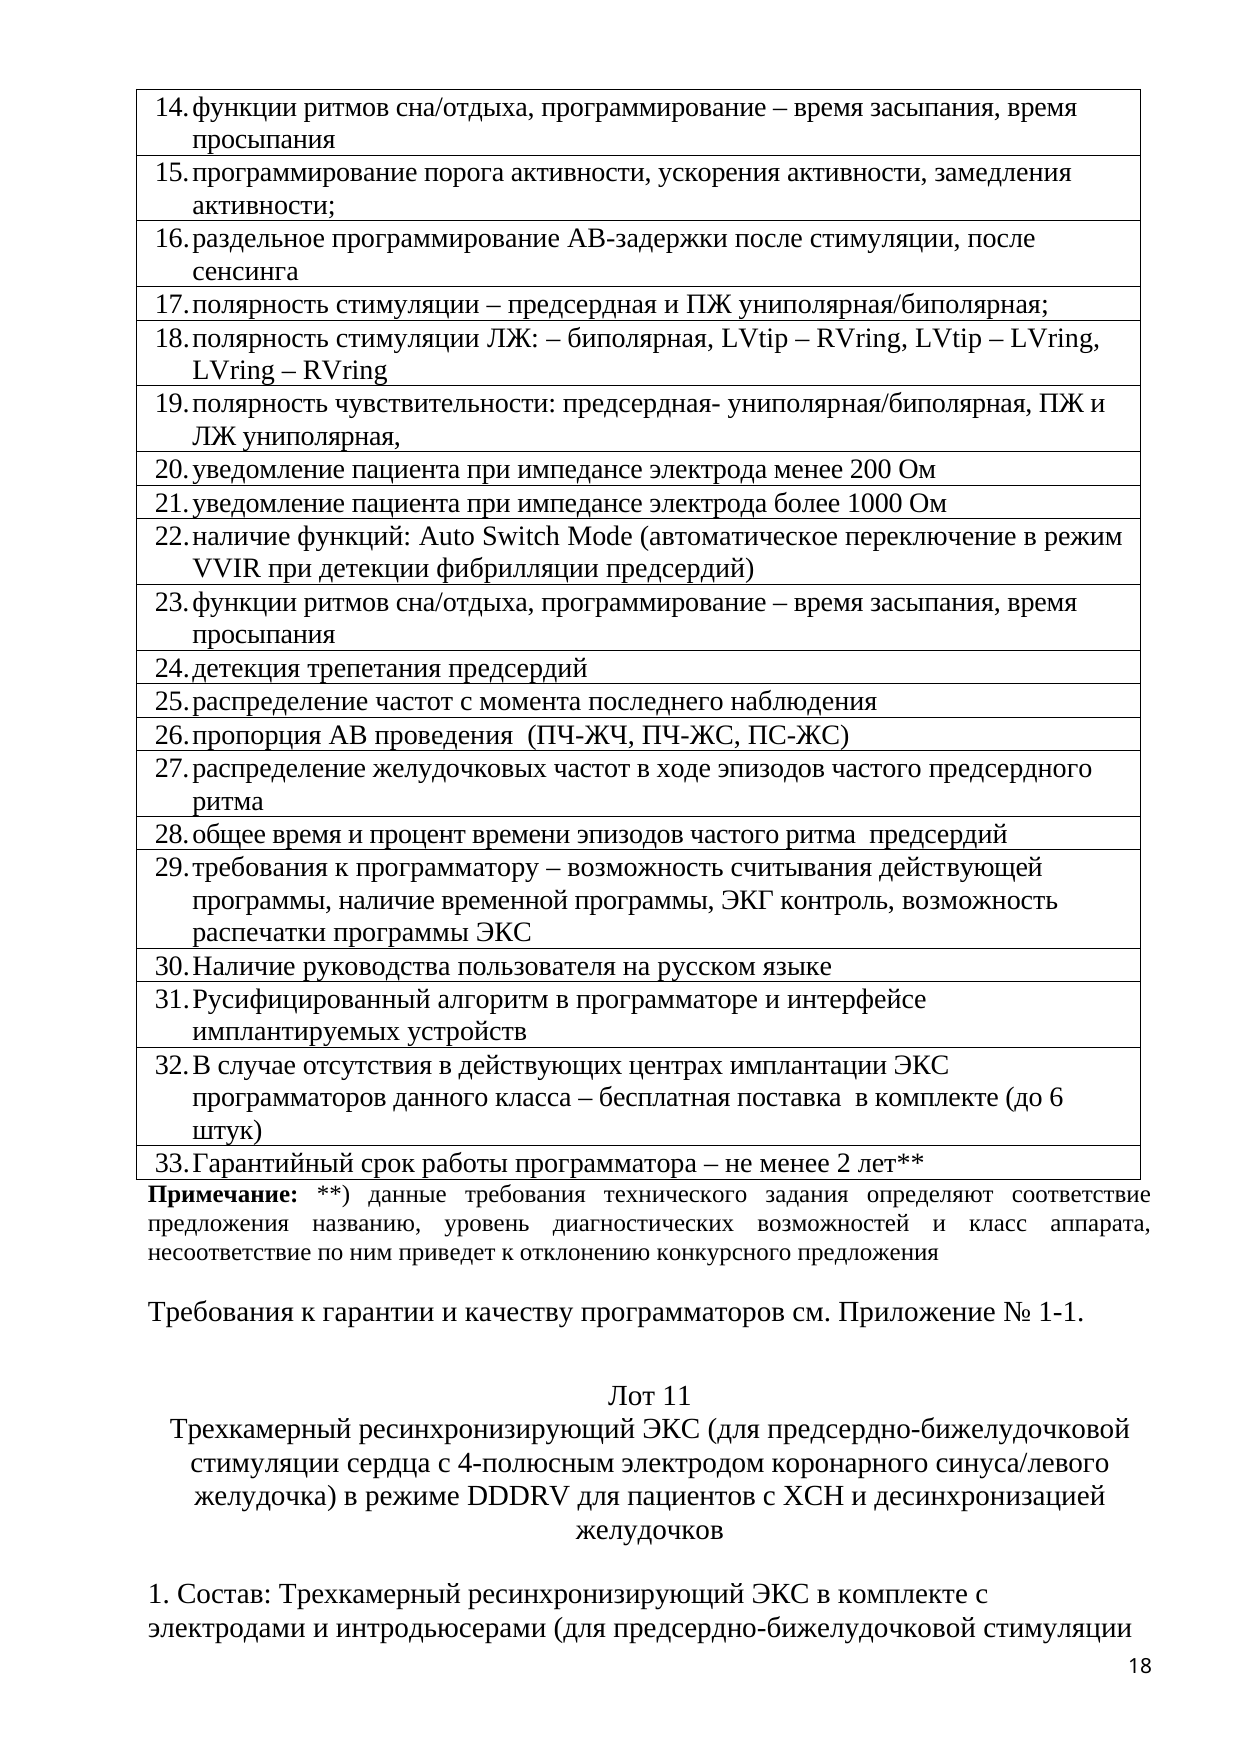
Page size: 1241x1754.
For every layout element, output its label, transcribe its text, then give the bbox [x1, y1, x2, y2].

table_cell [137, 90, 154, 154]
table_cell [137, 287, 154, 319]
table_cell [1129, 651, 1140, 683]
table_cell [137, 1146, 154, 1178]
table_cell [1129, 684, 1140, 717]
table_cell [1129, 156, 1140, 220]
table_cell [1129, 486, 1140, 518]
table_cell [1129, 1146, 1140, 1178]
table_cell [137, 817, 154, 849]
table_cell Русифицированный алгоритм в программаторе и интерфейсе имплантируемых устройств [137, 982, 1140, 1047]
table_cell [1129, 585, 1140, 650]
subtitle Лот 11 [148, 1378, 1152, 1411]
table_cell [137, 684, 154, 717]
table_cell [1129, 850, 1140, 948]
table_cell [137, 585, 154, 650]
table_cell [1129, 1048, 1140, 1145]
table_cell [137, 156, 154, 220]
text Примечание: **) данные требования технического задания определяют соответствие предложения названию, уровень диагностических возможностей и класс аппарата, несоответствие по ним приведет к отклонению конкурсного предложения [148, 1179, 1152, 1266]
text Требования к гарантии и качеству программаторов см. Приложение № 1-1. [148, 1294, 1152, 1328]
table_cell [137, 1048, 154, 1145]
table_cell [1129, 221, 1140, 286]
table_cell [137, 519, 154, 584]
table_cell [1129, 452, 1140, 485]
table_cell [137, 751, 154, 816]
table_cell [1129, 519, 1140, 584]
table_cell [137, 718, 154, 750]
table_cell Наличие руководства пользователя на русском языке [137, 949, 1140, 981]
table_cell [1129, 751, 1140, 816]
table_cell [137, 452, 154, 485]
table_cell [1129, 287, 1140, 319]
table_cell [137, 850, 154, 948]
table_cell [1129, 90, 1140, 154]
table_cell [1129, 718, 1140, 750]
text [148, 1577, 1152, 1644]
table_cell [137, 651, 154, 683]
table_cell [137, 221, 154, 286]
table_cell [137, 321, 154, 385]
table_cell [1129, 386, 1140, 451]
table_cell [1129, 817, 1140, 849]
subtitle Трехкамерный ресинхронизирующий ЭКС (для предсердно-бижелудочковой стимуляции сердца с 4-полюсным электродом коронарного синуса/левого желудочка) в режиме DDDRV для пациентов с ХСН и десинхронизацией желудочков [148, 1411, 1152, 1545]
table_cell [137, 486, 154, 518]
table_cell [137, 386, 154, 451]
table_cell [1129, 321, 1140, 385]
